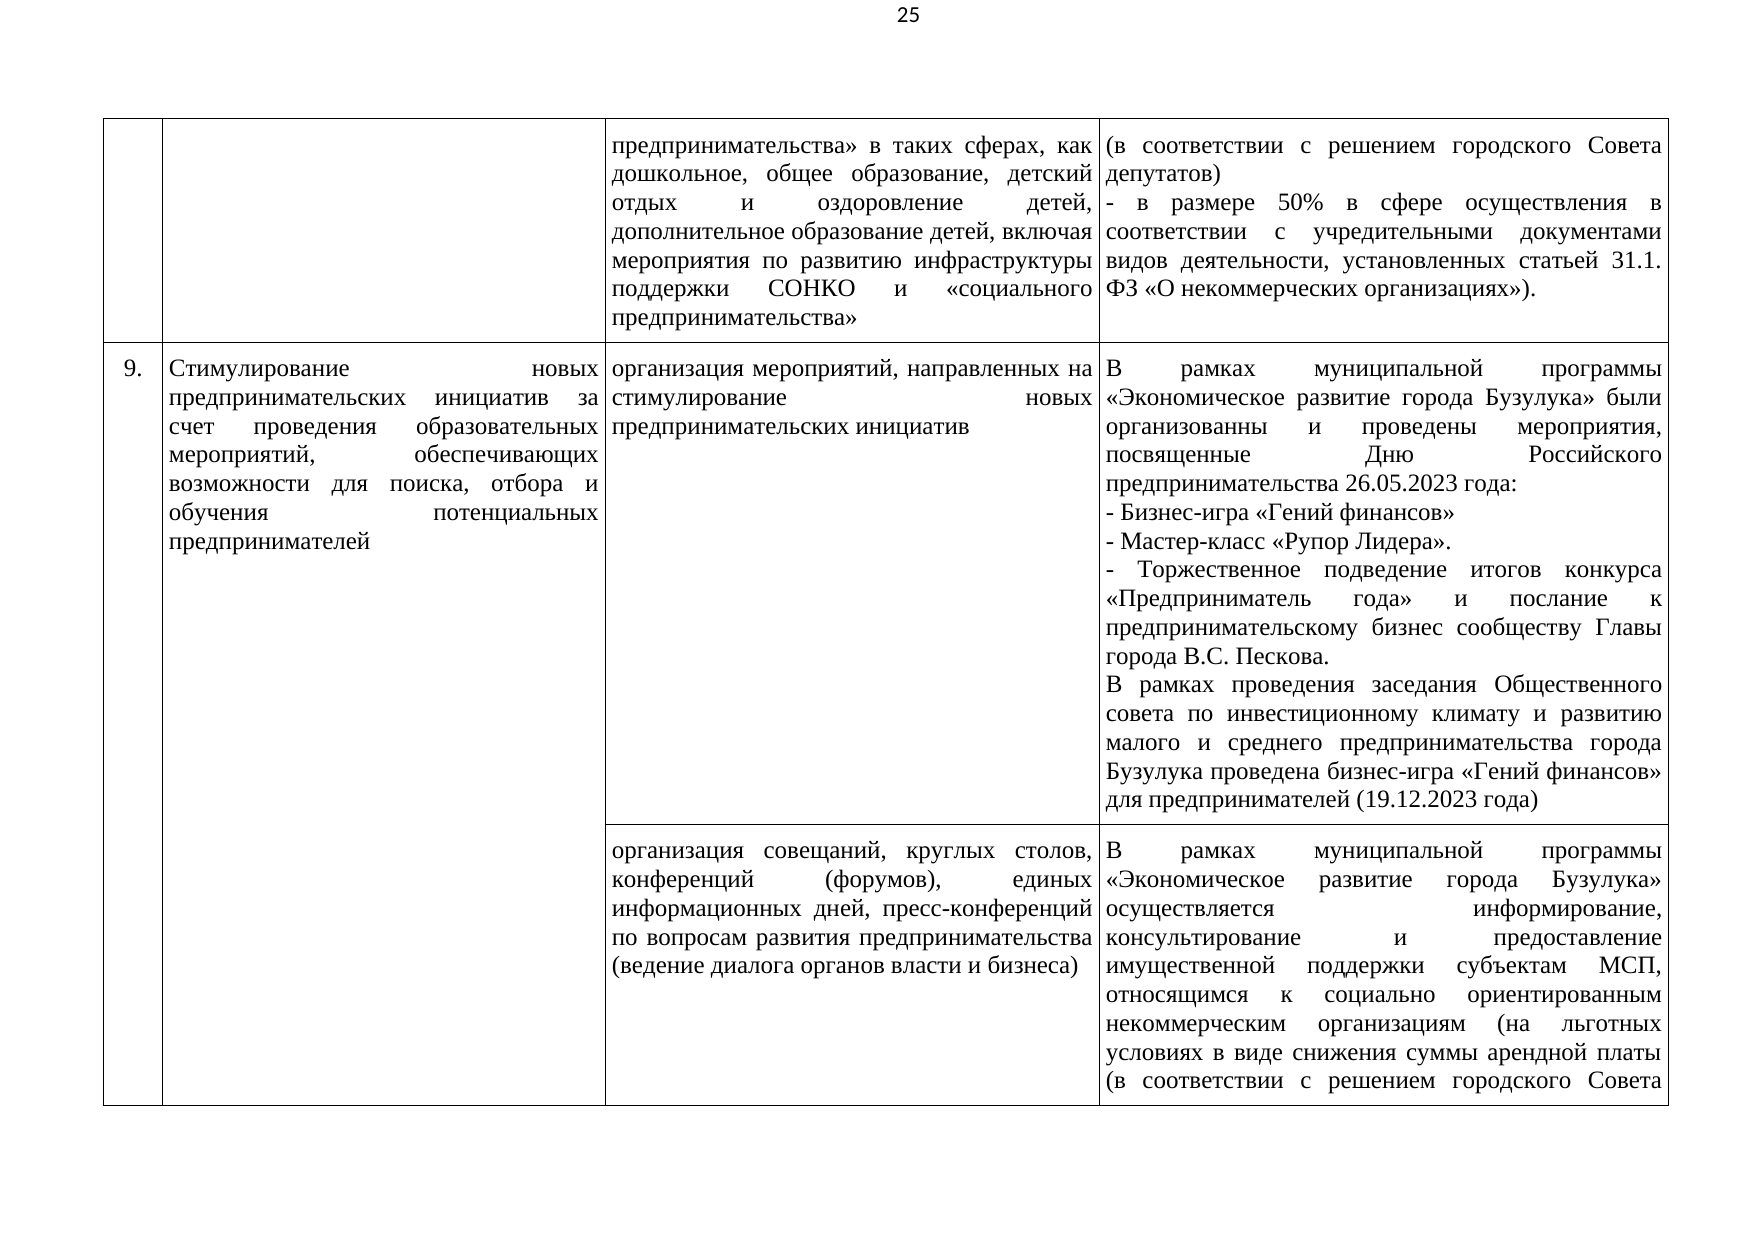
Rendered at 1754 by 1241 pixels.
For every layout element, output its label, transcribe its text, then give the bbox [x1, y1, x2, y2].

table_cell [606, 119, 1099, 342]
table_cell 9. [104, 343, 162, 1105]
table_cell организация мероприятий, направленных на стимулирование новых предпринимательских инициатив [606, 343, 1099, 824]
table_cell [1100, 119, 1668, 342]
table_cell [163, 119, 605, 342]
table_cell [1100, 825, 1668, 1105]
table_cell 8. [104, 119, 162, 342]
table_cell В рамках муниципальной программы «Экономическое развитие города Бузулука» были организованны и проведены мероприятия, посвященные Дню Российского предпринимательства 26.05.2023 года: - Бизнес-игра «Гений финансов» - Мастер-класс «Рупор Лидера». - Торжественное подведение итогов конкурса «Предприниматель года» и послание к предпринимательскому бизнес сообществу Главы города В.С. Пескова. В рамках проведения заседания Общественного совета по инвестиционному климату и развитию малого и среднего предпринимательства города Бузулука проведена бизнес-игра «Гений финансов» для предпринимателей (19.12.2023 года) [1100, 343, 1668, 824]
table_cell Стимулирование новых предпринимательских инициатив за счет проведения образовательных мероприятий, обеспечивающих возможности для поиска, отбора и обучения потенциальных предпринимателей [163, 343, 605, 1105]
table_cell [606, 825, 1099, 1105]
